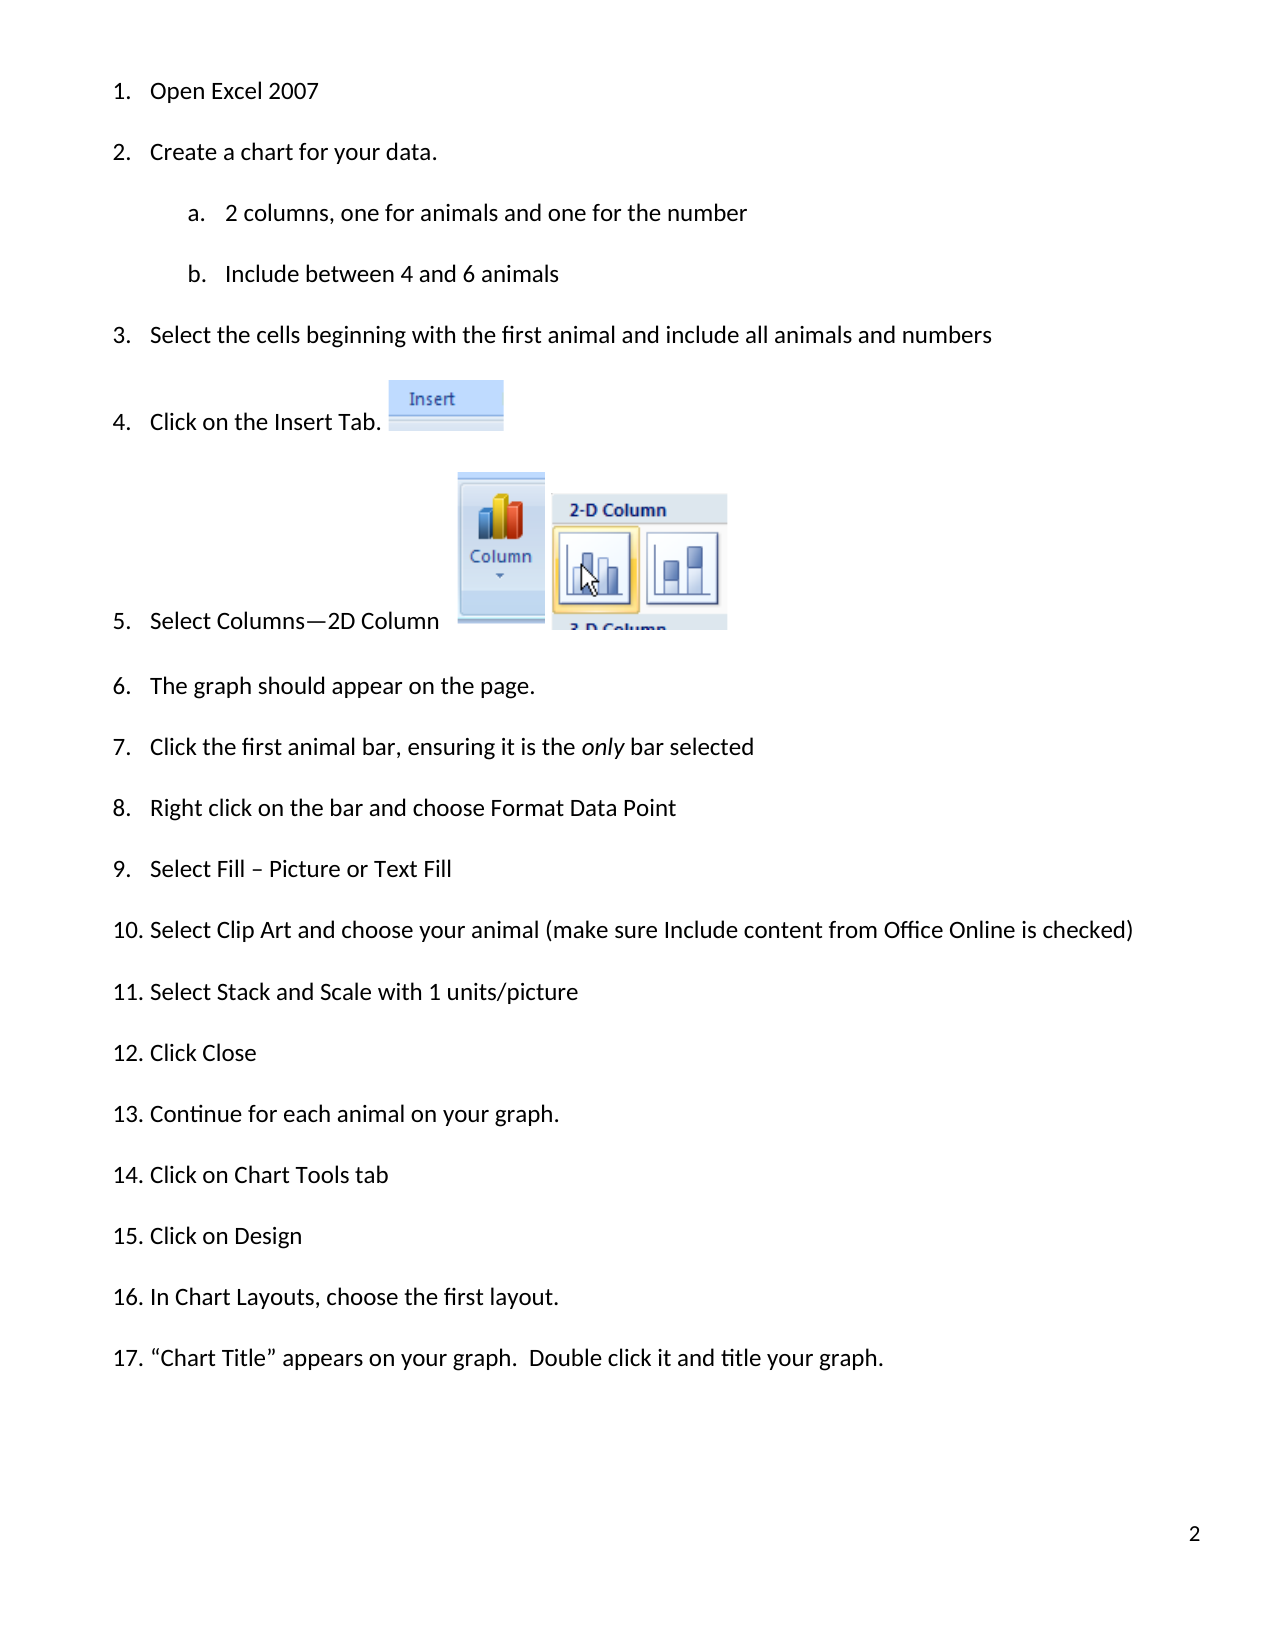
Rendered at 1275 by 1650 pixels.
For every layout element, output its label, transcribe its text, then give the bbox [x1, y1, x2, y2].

picture [388, 380, 504, 431]
list Right click on the bar and choose Format Data Point [112, 793, 1200, 823]
list Click Close [112, 1037, 1200, 1067]
list Click on Design [112, 1220, 1200, 1250]
picture [457, 472, 545, 630]
list “Chart Title” appears on your graph. Double click it and title your graph. [112, 1342, 1200, 1372]
list 2 columns, one for animals and one for the number [187, 197, 1200, 228]
list Select Fill – Picture or Text Fill [112, 854, 1200, 884]
list Click the first animal bar, ensuring it is the only bar selected [112, 732, 1200, 762]
list Click on Chart Tools tab [112, 1159, 1200, 1189]
list Select the cells beginning with the first animal and include all animals and numbers [112, 319, 1200, 350]
list Continue for each animal on your graph. [112, 1098, 1200, 1128]
list Open Excel 2007 [112, 75, 1200, 106]
list The graph should appear on the page. [112, 671, 1200, 701]
list Create a chart for your data. [112, 136, 1200, 167]
list Select Stack and Scale with 1 units/picture [112, 976, 1200, 1006]
picture [551, 493, 728, 630]
list Select Columns—2D Column [112, 472, 1200, 636]
list Include between 4 and 6 animals [187, 258, 1200, 289]
list Click on the Insert Tab. [112, 380, 1200, 438]
list Select Clip Art and choose your animal (make sure Include content from Office Online is checked) [112, 915, 1200, 945]
list In Chart Layouts, choose the first layout. [112, 1281, 1200, 1311]
